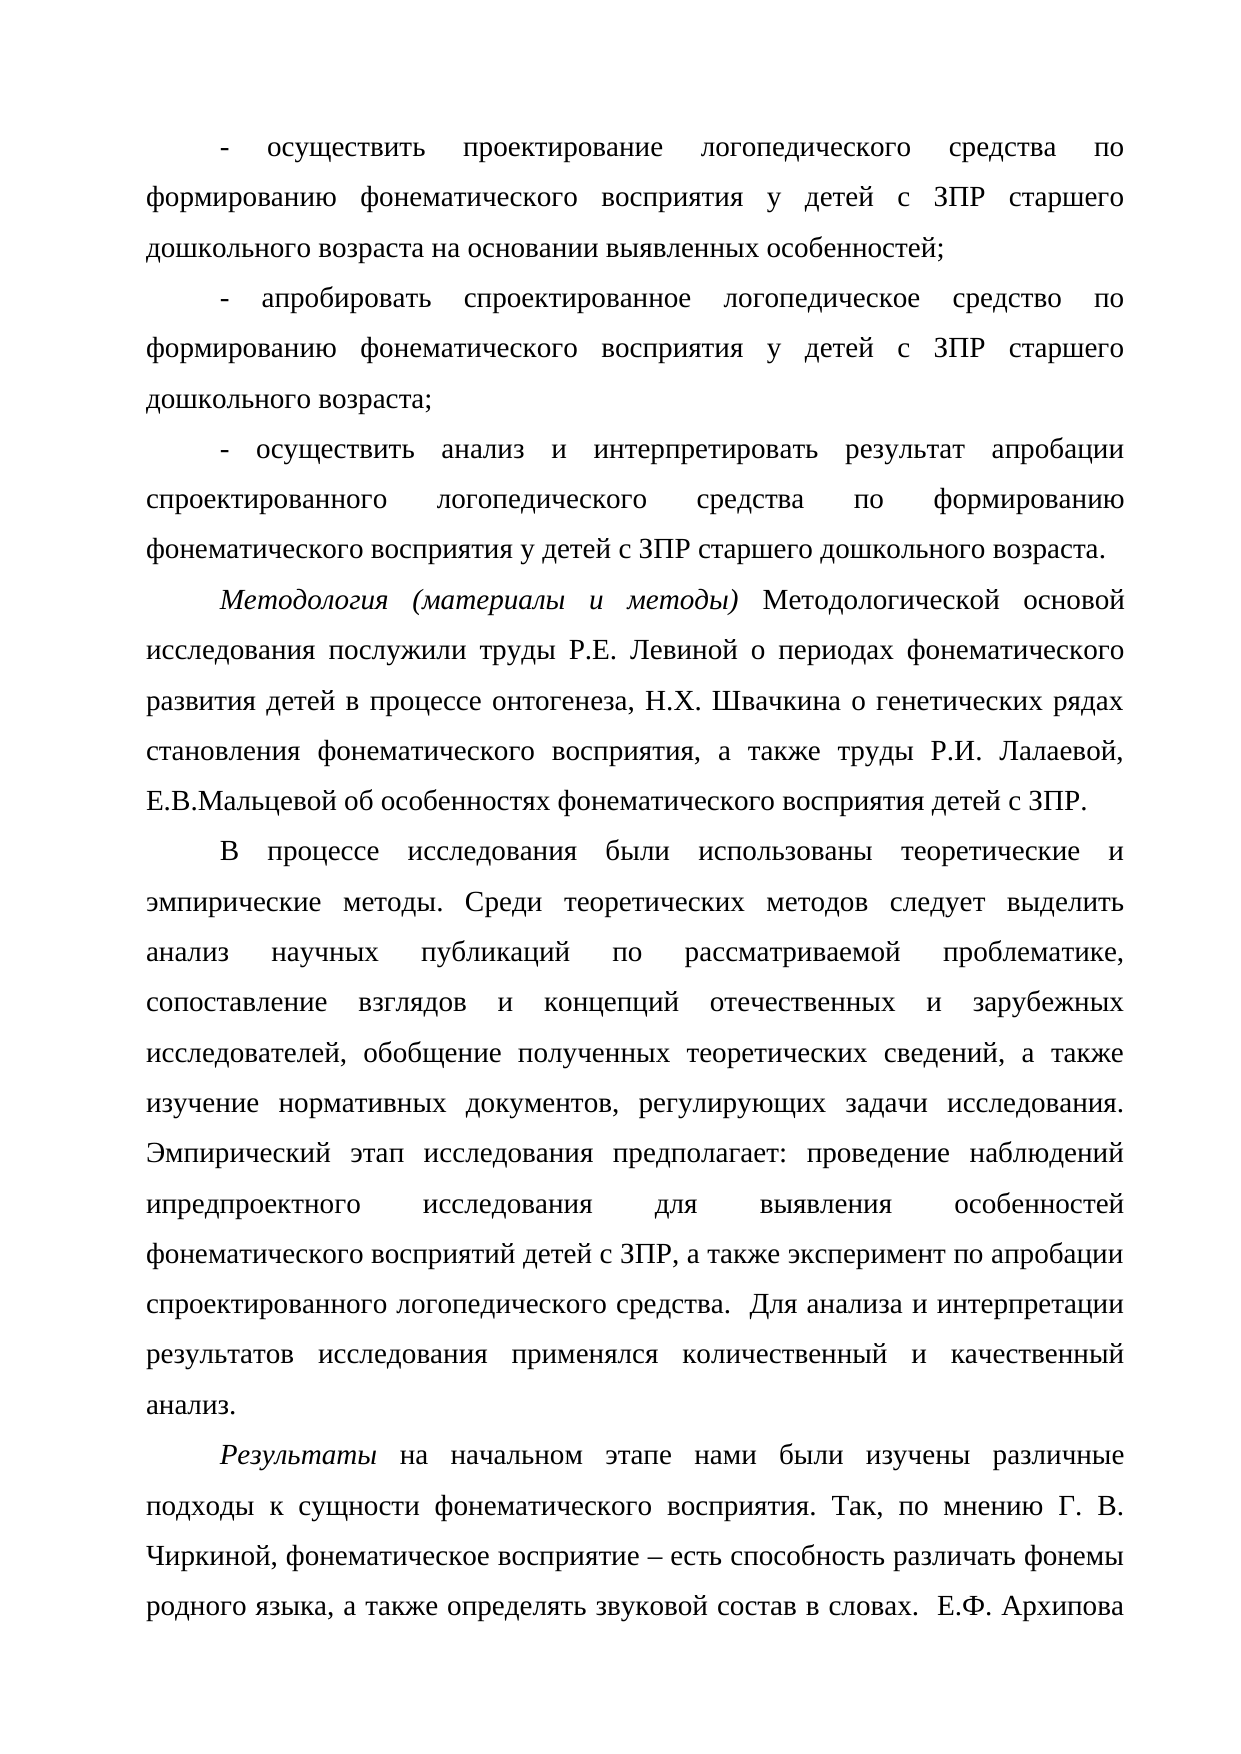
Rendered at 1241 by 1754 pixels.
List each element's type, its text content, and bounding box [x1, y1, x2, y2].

text - осуществить проектирование логопедического средства по формированию фонематического восприятия у детей с ЗПР старшего дошкольного возраста на основании выявленных особенностей; [146, 129, 1125, 263]
text - апробировать спроектированное логопедическое средство по формированию фонематического восприятия у детей с ЗПР старшего дошкольного возраста; [146, 280, 1125, 414]
text - осуществить анализ и интерпретировать результат апробации спроектированного логопедического средства по формированию фонематического восприятия у детей с ЗПР старшего дошкольного возраста. [146, 431, 1125, 565]
text В процессе исследования были использованы теоретические и эмпирические методы. Среди теоретических методов следует выделить анализ научных публикаций по рассматриваемой проблематике, сопоставление взглядов и концепций отечественных и зарубежных исследователей, обобщение полученных теоретических сведений, а также изучение нормативных документов, регулирующих задачи исследования. Эмпирический этап исследования предполагает: проведение наблюдений ипредпроектного исследования для выявления особенностей фонематического восприятий детей с ЗПР, а также эксперимент по апробации спроектированного логопедического средства. Для анализа и интерпретации результатов исследования применялся количественный и качественный анализ. [146, 833, 1125, 1421]
text Методология (материалы и методы) Методологической основой исследования послужили труды Р.Е. Левиной о периодах фонематического развития детей в процессе онтогенеза, Н.Х. Швачкина о генетических рядах становления фонематического восприятия, а также труды Р.И. Лалаевой, Е.В.Мальцевой об особенностях фонематического восприятия детей с ЗПР. [146, 582, 1125, 817]
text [146, 1437, 1125, 1622]
